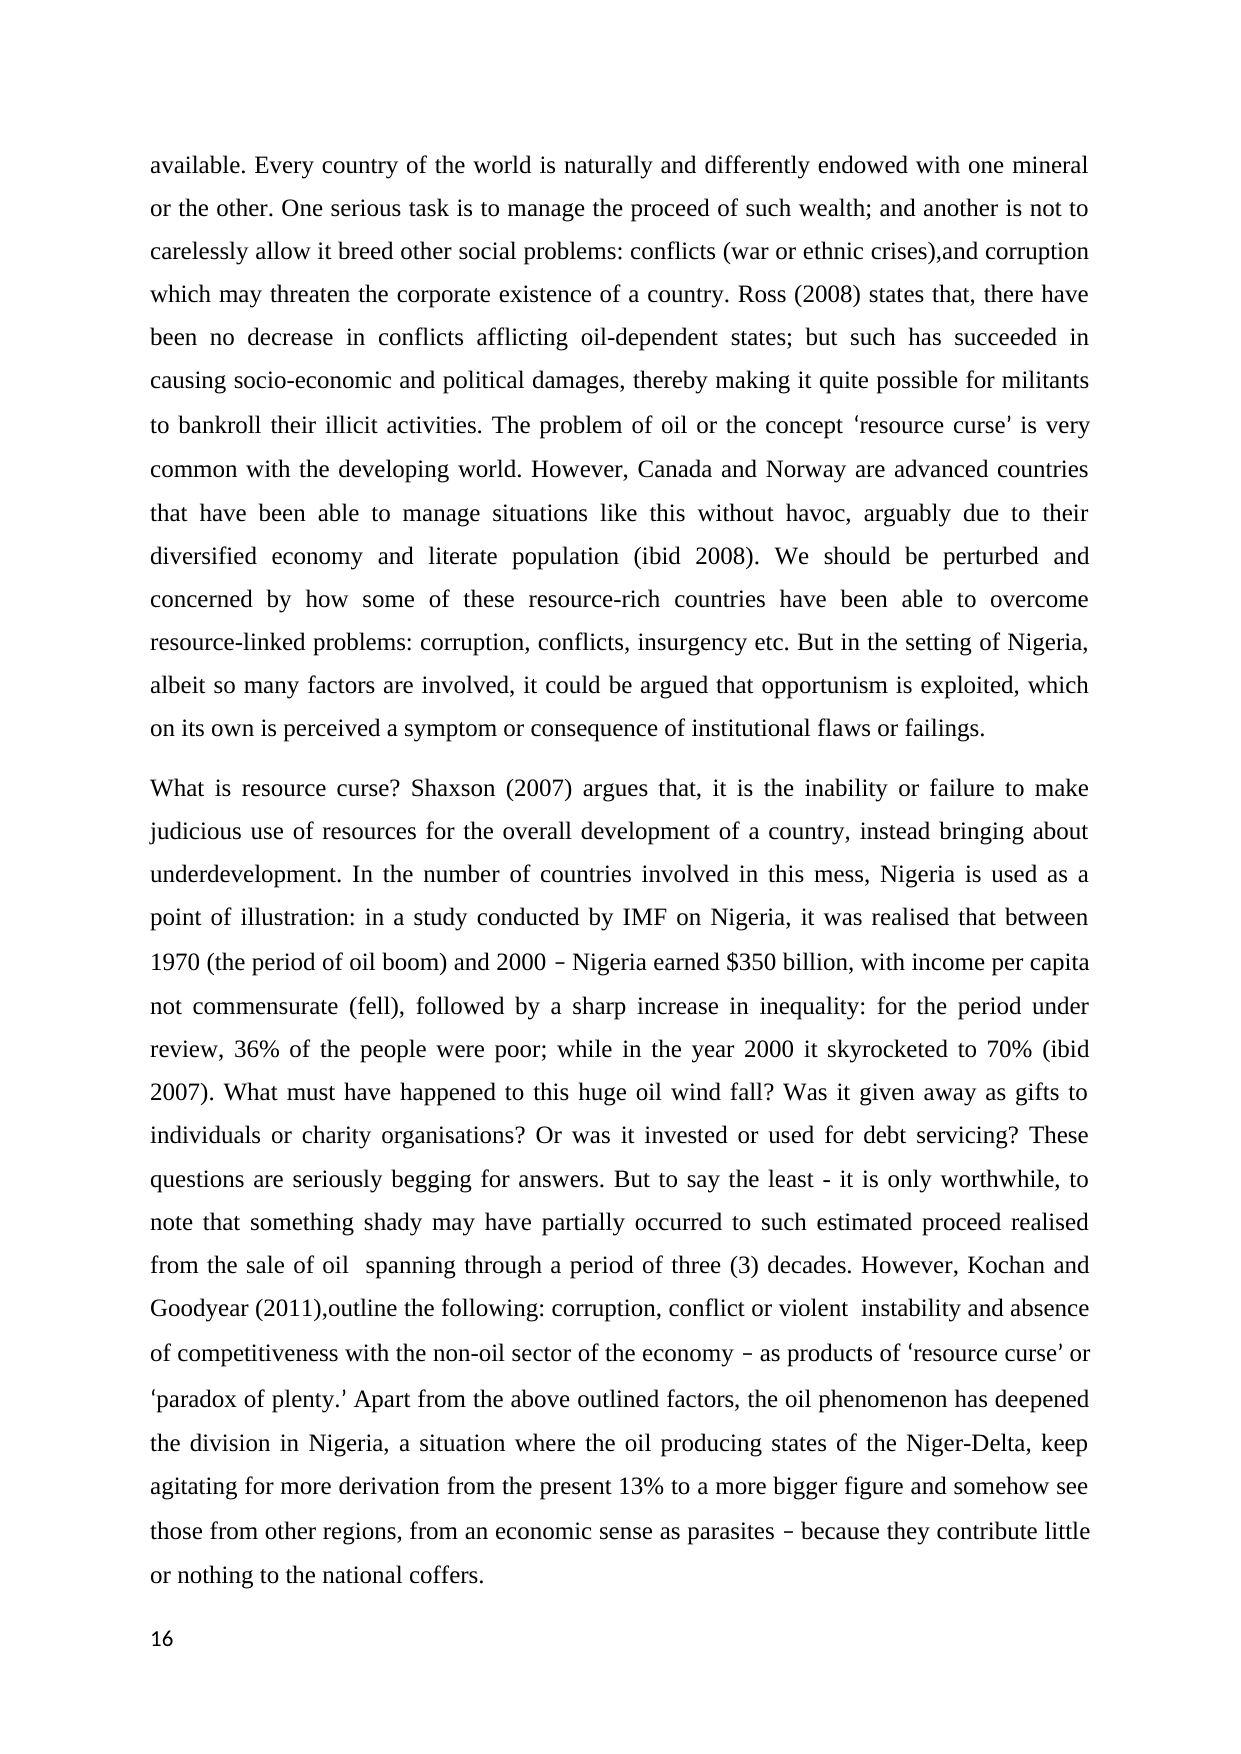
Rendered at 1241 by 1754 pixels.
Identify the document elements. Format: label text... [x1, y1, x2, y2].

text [150, 150, 1090, 742]
text What is resource curse? Shaxson (2007) argues that, it is the inability or failure to make judicious use of resources for the overall development of a country, instead bringing about underdevelopment. In the number of countries involved in this mess, Nigeria is used as a point of illustration: in a study conducted by IMF on Nigeria, it was realised that between 1970 (the period of oil boom) and 2000 – Nigeria earned $350 billion, with income per capita not commensurate (fell), followed by a sharp increase in inequality: for the period under review, 36% of the people were poor; while in the year 2000 it skyrocketed to 70% (ibid 2007). What must have happened to this huge oil wind fall? Was it given away as gifts to individuals or charity organisations? Or was it invested or used for debt servicing? These questions are seriously begging for answers. But to say the least - it is only worthwhile, to note that something shady may have partially occurred to such estimated proceed realised from the sale of oil spanning through a period of three (3) decades. However, Kochan and Goodyear (2011),outline the following: corruption, conflict or violent instability and absence of competitiveness with the non-oil sector of the economy – as products of ‘resource curse’ or ‘paradox of plenty.’ Apart from the above outlined factors, the oil phenomenon has deepened the division in Nigeria, a situation where the oil producing states of the Niger-Delta, keep agitating for more derivation from the present 13% to a more bigger figure and somehow see those from other regions, from an economic sense as parasites – because they contribute little or nothing to the national coffers. [150, 773, 1090, 1588]
